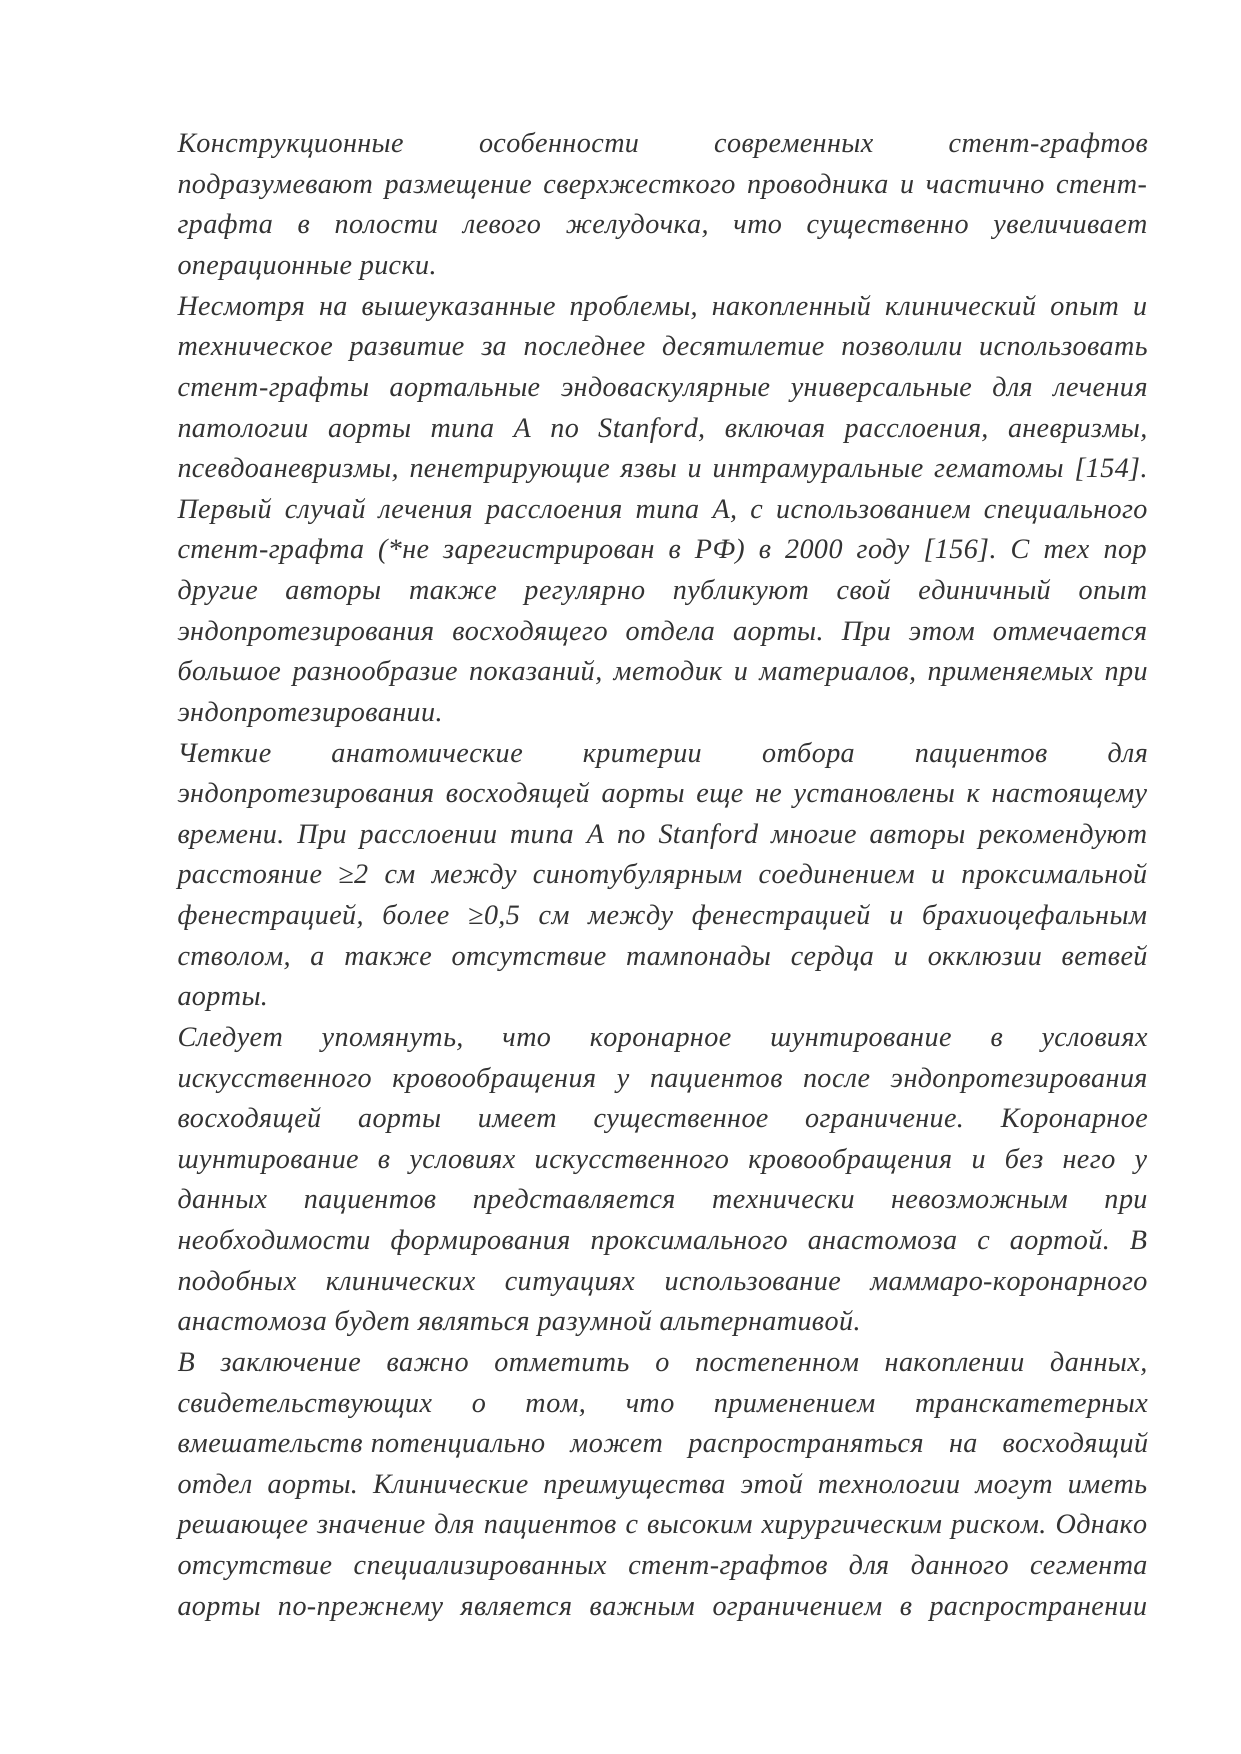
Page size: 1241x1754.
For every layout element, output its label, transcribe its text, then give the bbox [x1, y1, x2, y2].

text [177, 1337, 1152, 1621]
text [177, 118, 1152, 281]
text Несмотря на вышеуказанные проблемы, накопленный клинический опыт и техническое развитие за последнее десятилетие позволили использовать стент-графты аортальные эндоваскулярные универсальные для лечения патологии аорты типа А по Stanford, включая расслоения, аневризмы, псевдоаневризмы, пенетрирующие язвы и интрамуральные гематомы [154]. Первый случай лечения расслоения типа А, с использованием специального стент-графта (*не зарегистрирован в РФ) в 2000 году [156]. С тех пор другие авторы также регулярно публикуют свой единичный опыт эндопротезирования восходящего отдела аорты. При этом отмечается большое разнообразие показаний, методик и материалов, применяемых при эндопротезировании. [177, 281, 1152, 727]
text Четкие анатомические критерии отбора пациентов для эндопротезирования восходящей аорты еще не установлены к настоящему времени. При расслоении типа А по Stanford многие авторы рекомендуют расстояние ≥2 см между синотубулярным соединением и проксимальной фенестрацией, более ≥0,5 см между фенестрацией и брахиоцефальным стволом, а также отсутствие тампонады сердца и окклюзии ветвей аорты. [177, 727, 1152, 1012]
text Следует упомянуть, что коронарное шунтирование в условиях искусственного кровообращения у пациентов после эндопротезирования восходящей аорты имеет существенное ограничение. Коронарное шунтирование в условиях искусственного кровообращения и без него у данных пациентов представляется технически невозможным при необходимости формирования проксимального анастомоза с аортой. В подобных клинических ситуациях использование маммаро-коронарного анастомоза будет являться разумной альтернативой. [177, 1012, 1152, 1337]
